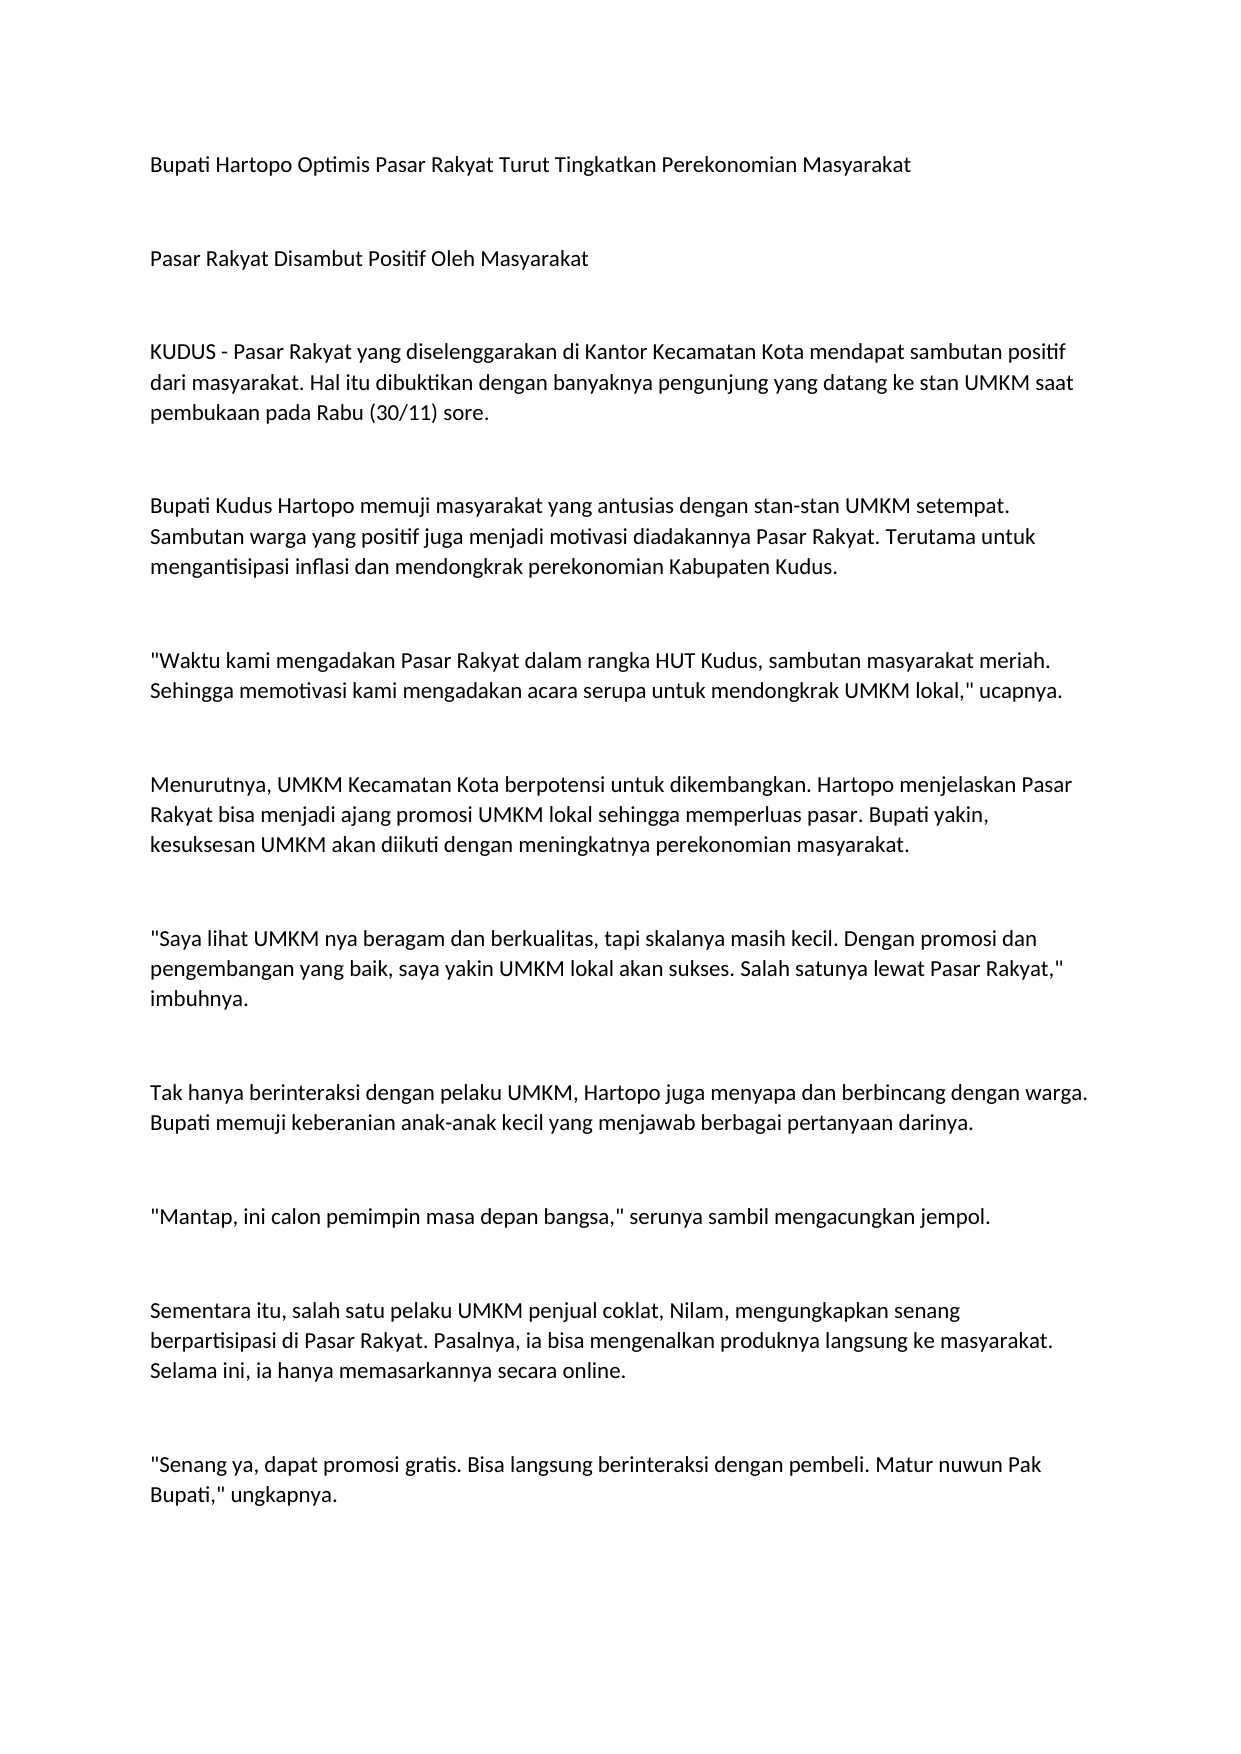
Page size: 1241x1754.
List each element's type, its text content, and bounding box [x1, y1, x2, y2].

text "Saya lihat UMKM nya beragam dan berkualitas, tapi skalanya masih kecil. Dengan promosi dan pengembangan yang baik, saya yakin UMKM lokal akan sukses. Salah satunya lewat Pasar Rakyat," imbuhnya. [150, 924, 1090, 1012]
text "Senang ya, dapat promosi gratis. Bisa langsung berinteraksi dengan pembeli. Matur nuwun Pak Bupati," ungkapnya. [150, 1450, 1090, 1508]
text Menurutnya, UMKM Kecamatan Kota berpotensi untuk dikembangkan. Hartopo menjelaskan Pasar Rakyat bisa menjadi ajang promosi UMKM lokal sehingga memperluas pasar. Bupati yakin, kesuksesan UMKM akan diikuti dengan meningkatnya perekonomian masyarakat. [150, 770, 1090, 858]
text Pasar Rakyat Disambut Positif Oleh Masyarakat [150, 244, 1090, 272]
text Bupati Kudus Hartopo memuji masyarakat yang antusias dengan stan-stan UMKM setempat. Sambutan warga yang positif juga menjadi motivasi diadakannya Pasar Rakyat. Terutama untuk mengantisipasi inflasi dan mendongkrak perekonomian Kabupaten Kudus. [150, 492, 1090, 580]
text "Mantap, ini calon pemimpin masa depan bangsa," serunya sambil mengacungkan jempol. [150, 1202, 1090, 1230]
text KUDUS - Pasar Rakyat yang diselenggarakan di Kantor Kecamatan Kota mendapat sambutan positif dari masyarakat. Hal itu dibuktikan dengan banyaknya pengunjung yang datang ke stan UMKM saat pembukaan pada Rabu (30/11) sore. [150, 337, 1090, 426]
text Tak hanya berinteraksi dengan pelaku UMKM, Hartopo juga menyapa dan berbincang dengan warga. Bupati memuji keberanian anak-anak kecil yang menjawab berbagai pertanyaan darinya. [150, 1078, 1090, 1136]
text Sementara itu, salah satu pelaku UMKM penjual coklat, Nilam, mengungkapkan senang berpartisipasi di Pasar Rakyat. Pasalnya, ia bisa mengenalkan produknya langsung ke masyarakat. Selama ini, ia hanya memasarkannya secara online. [150, 1296, 1090, 1384]
text Bupati Hartopo Optimis Pasar Rakyat Turut Tingkatkan Perekonomian Masyarakat [150, 150, 1090, 178]
text "Waktu kami mengadakan Pasar Rakyat dalam rangka HUT Kudus, sambutan masyarakat meriah. Sehingga memotivasi kami mengadakan acara serupa untuk mendongkrak UMKM lokal," ucapnya. [150, 646, 1090, 704]
